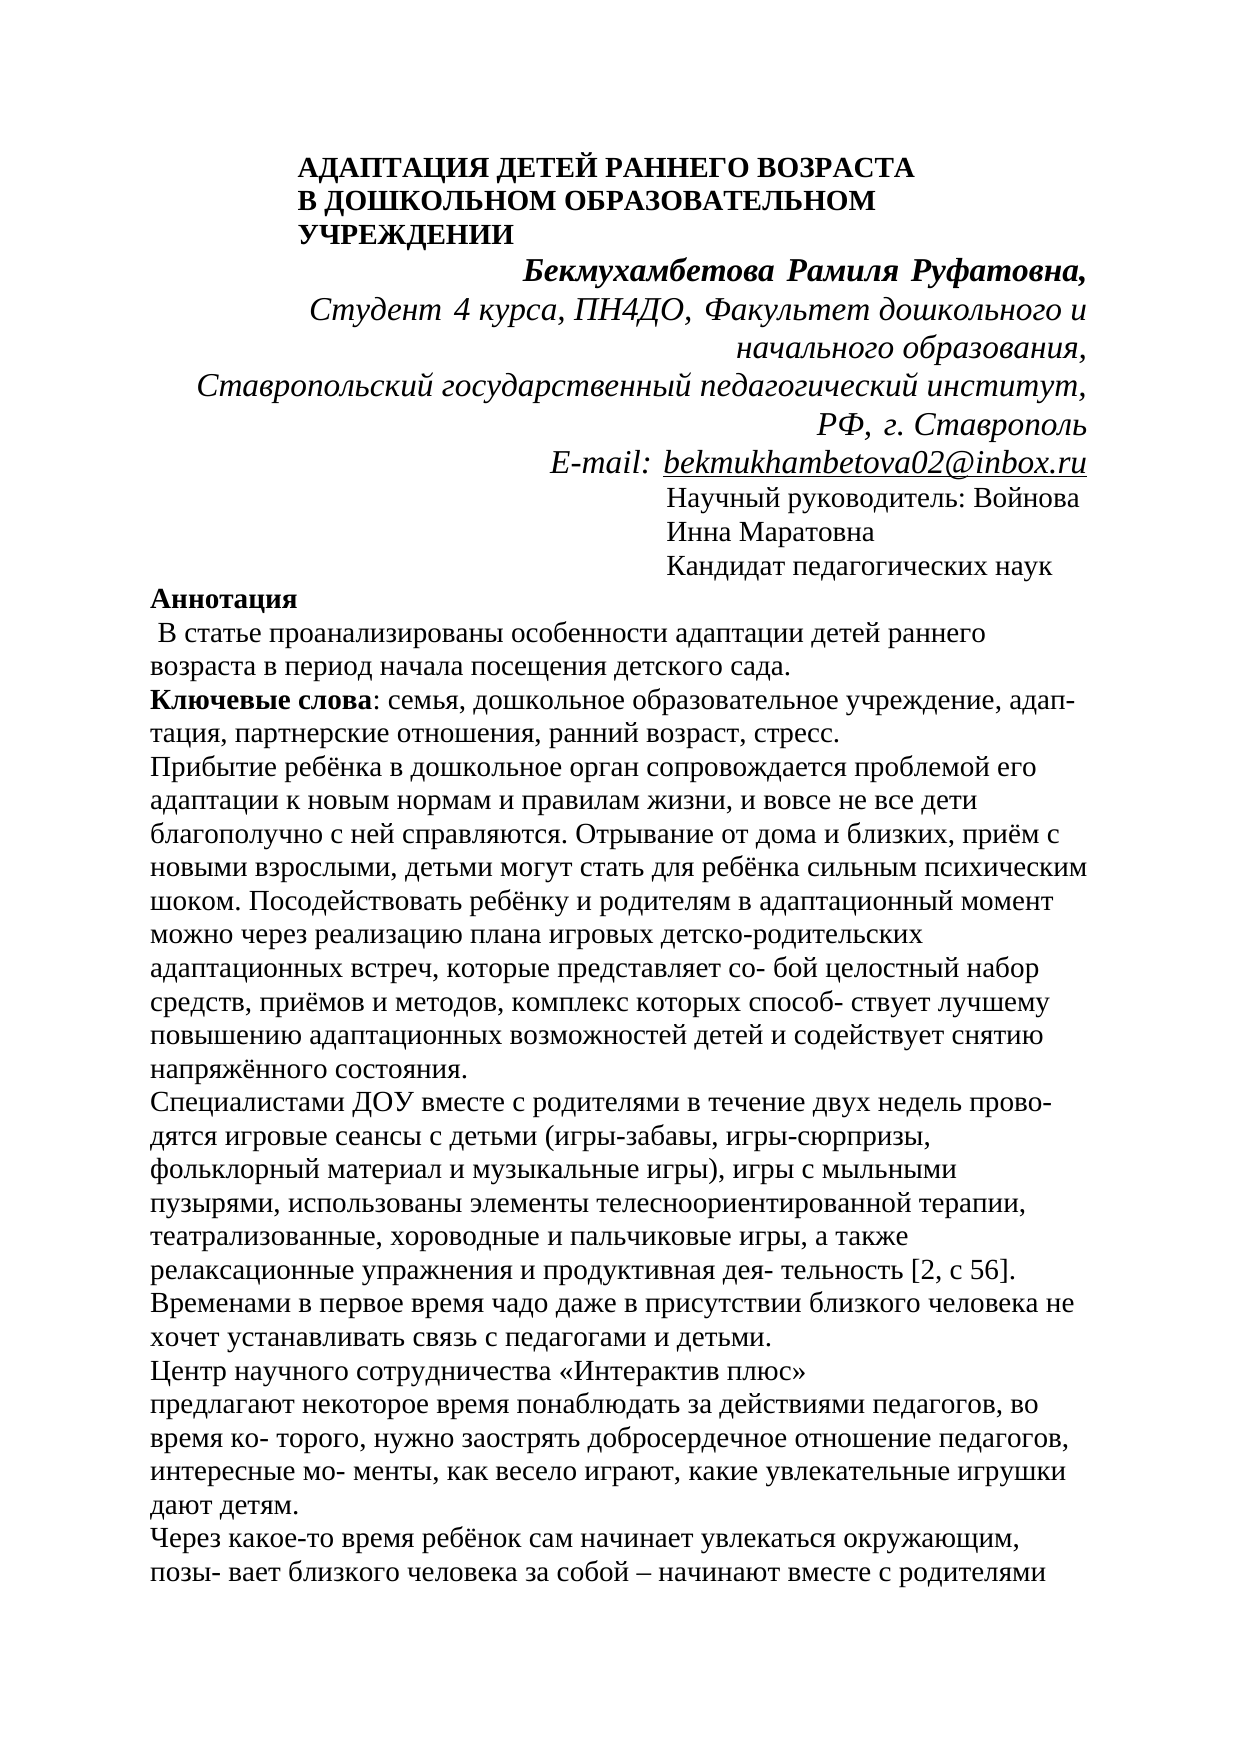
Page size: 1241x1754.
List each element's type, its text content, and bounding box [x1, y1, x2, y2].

text предлагают некоторое время понаблюдать за действиями педагогов, во время ко- торого, нужно заострять добросердечное отношение педагогов, интересные мо- менты, как весело играют, какие увлекательные игрушки дают детям. [150, 1386, 1090, 1520]
text E-mail: bekmukhambetova02@inbox.ru [150, 442, 1090, 481]
text Бекмухамбетова Рамиля Руфатовна, [150, 251, 1090, 289]
text РФ, г. Ставрополь [150, 404, 1090, 442]
text Ставропольский государственный педагогический институт, [150, 366, 1090, 404]
text Аннотация [150, 581, 1090, 615]
text Центр научного сотрудничества «Интерактив плюс» [150, 1353, 1090, 1386]
text Студент 4 курса, ПН4ДО, Факультет дошкольного и начального образования, [150, 289, 1090, 366]
text В ДОШКОЛЬНОМ ОБРАЗОВАТЕЛЬНОМ УЧРЕЖДЕНИИ [297, 183, 1090, 251]
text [150, 1520, 1090, 1587]
text Кандидат педагогических наук [666, 548, 1090, 581]
text Специалистами ДОУ вместе с родителями в течение двух недель прово- дятся игровые сеансы с детьми (игры-забавы, игры-сюрпризы, фольклорный материал и музыкальные игры), игры с мыльными пузырями, использованы элементы телесноориентированной терапии, театрализованные, хороводные и пальчиковые игры, а также релаксационные упражнения и продуктивная дея- тельность [2, с 56]. [150, 1084, 1090, 1286]
text АДАПТАЦИЯ ДЕТЕЙ РАННЕГО ВОЗРАСТА [297, 150, 1090, 183]
text Прибытие ребёнка в дошкольное орган сопровождается проблемой его адаптации к новым нормам и правилам жизни, и вовсе не все дети благополучно с ней справляются. Отрывание от дома и близких, приём с новыми взрослыми, детьми могут стать для ребёнка сильным психическим шоком. Посодействовать ребёнку и родителям в адаптационный момент можно через реализацию плана игровых детско-родительских адаптационных встреч, которые представляет со- бой целостный набор средств, приёмов и методов, комплекс которых способ- ствует лучшему повышению адаптационных возможностей детей и содействует снятию напряжённого состояния. [150, 749, 1090, 1084]
text В статье проанализированы особенности адаптации детей раннего возраста в период начала посещения детского сада. [150, 615, 1090, 682]
text Временами в первое время чадо даже в присутствии близкого человека не хочет устанавливать связь с педагогами и детьми. [150, 1286, 1090, 1353]
text Ключевые слова: семья, дошкольное образовательное учреждение, адап- тация, партнерские отношения, ранний возраст, стресс. [150, 682, 1090, 749]
text Научный руководитель: Войнова Инна Маратовна [666, 481, 1090, 548]
